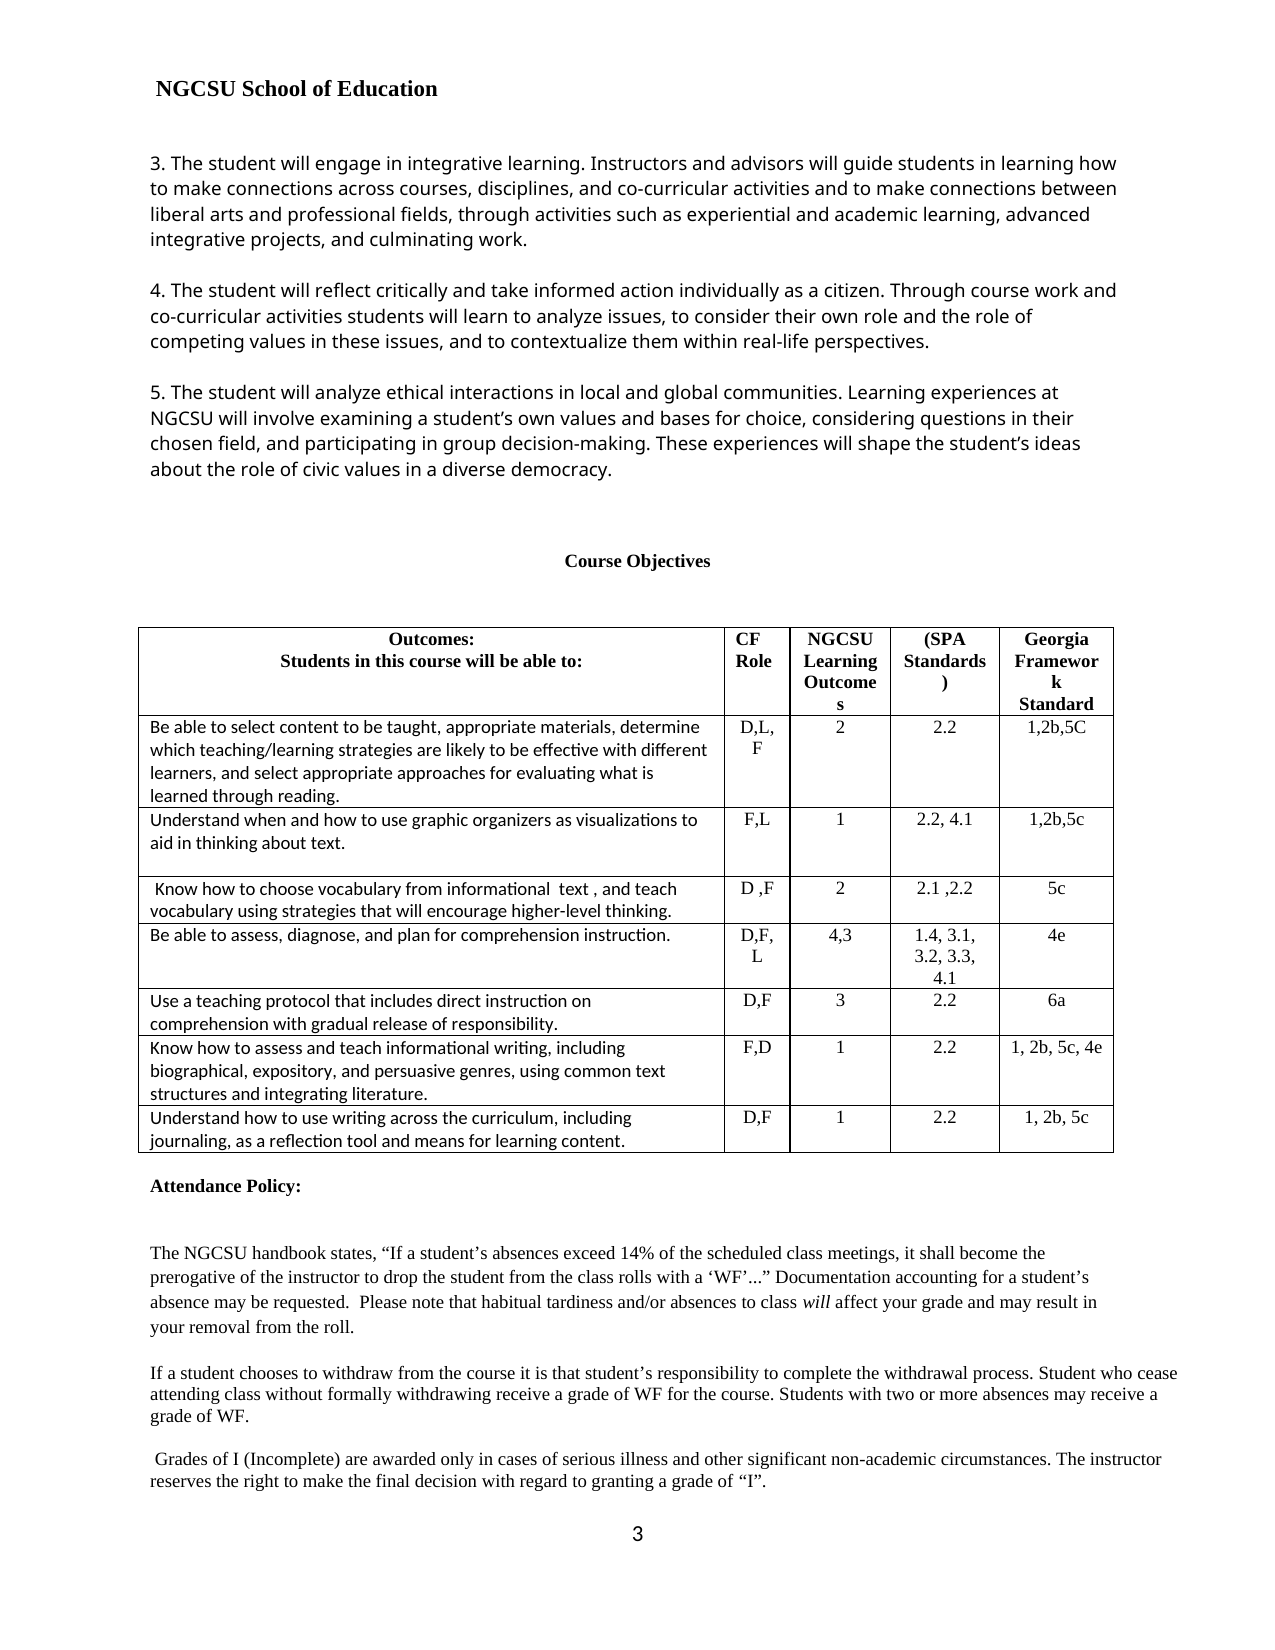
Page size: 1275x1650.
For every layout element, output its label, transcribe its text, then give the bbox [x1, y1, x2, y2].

table_cell Understand how to use writing across the curriculum, including journaling, as a reflection tool and means for learning content. [139, 1106, 724, 1152]
table_cell D,L,F [725, 716, 789, 807]
table_cell D,F,L [725, 924, 789, 988]
table_cell F,D [725, 1036, 789, 1105]
table_cell D,F [725, 989, 789, 1035]
table_cell 2.2 [891, 989, 999, 1035]
table_cell 4e [1000, 924, 1113, 988]
table_cell Be able to assess, diagnose, and plan for comprehension instruction. [139, 924, 724, 988]
table_cell 1,2b,5C [1000, 716, 1113, 807]
table_cell 1.4, 3.1, 3.2, 3.3, 4.1 [891, 924, 999, 988]
table_cell 1 [791, 1106, 890, 1152]
table_cell 2 [791, 716, 890, 807]
table_header Georgia Framework Standard [1000, 628, 1113, 714]
table_cell 3 [791, 989, 890, 1035]
text Attendance Policy: [150, 1174, 1125, 1196]
table_cell 2.2, 4.1 [891, 808, 999, 876]
table_cell F,L [725, 808, 789, 876]
text If a student chooses to withdraw from the course it is that student’s responsibility to complete the withdrawal process. Student who cease attending class without formally withdrawing receive a grade of WF for the course. Students with two or more absences may receive a grade of WF. [150, 1362, 1200, 1426]
table_cell Know how to choose vocabulary from informational text , and teach vocabulary using strategies that will encourage higher-level thinking. [139, 877, 724, 923]
table_cell D,F [725, 1106, 789, 1152]
table_cell D ,F [725, 877, 789, 923]
table_header Outcomes: Students in this course will be able to: [139, 628, 724, 714]
text The NGCSU handbook states, “If a student’s absences exceed 14% of the scheduled class meetings, it shall become the prerogative of the instructor to drop the student from the class rolls with a ‘WF’...” Documentation accounting for a student’s absence may be requested. Please note that habitual tardiness and/or absences to class will affect your grade and may result in your removal from the roll. [150, 1242, 1125, 1338]
table_cell 6a [1000, 989, 1113, 1035]
table_cell 2.2 [891, 1106, 999, 1152]
text 3. The student will engage in integrative learning. Instructors and advisors will guide students in learning how to make connections across courses, disciplines, and co-curricular activities and to make connections between liberal arts and professional fields, through activities such as experiential and academic learning, advanced integrative projects, and culminating work. [150, 150, 1125, 252]
table_cell 2.1 ,2.2 [891, 877, 999, 923]
table_header (SPA Standards) [891, 628, 999, 714]
text Grades of I (Incomplete) are awarded only in cases of serious illness and other significant non-academic circumstances. The instructor reserves the right to make the final decision with regard to granting a grade of “I”. [150, 1448, 1200, 1491]
table_cell 1 [791, 1036, 890, 1105]
table_cell 1,2b,5c [1000, 808, 1113, 876]
text 5. The student will analyze ethical interactions in local and global communities. Learning experiences at NGCSU will involve examining a student’s own values and bases for choice, considering questions in their chosen field, and participating in group decision-making. These experiences will shape the student’s ideas about the role of civic values in a diverse democracy. [150, 380, 1125, 482]
text Course Objectives [150, 550, 1125, 571]
table_cell 1 [791, 808, 890, 876]
table_cell 2.2 [891, 716, 999, 807]
table_cell Know how to assess and teach informational writing, including biographical, expository, and persuasive genres, using common text structures and integrating literature. [139, 1036, 724, 1105]
table_cell 2 [791, 877, 890, 923]
table_cell 5c [1000, 877, 1113, 923]
table_cell Use a teaching protocol that includes direct instruction on comprehension with gradual release of responsibility. [139, 989, 724, 1035]
text 4. The student will reflect critically and take informed action individually as a citizen. Through course work and co-curricular activities students will learn to analyze issues, to consider their own role and the role of competing values in these issues, and to contextualize them within real-life perspectives. [150, 278, 1125, 354]
table_cell Understand when and how to use graphic organizers as visualizations to aid in thinking about text. [139, 808, 724, 876]
table_cell Be able to select content to be taught, appropriate materials, determine which teaching/learning strategies are likely to be effective with different learners, and select appropriate approaches for evaluating what is learned through reading. [139, 716, 724, 807]
table_cell 1, 2b, 5c, 4e [1000, 1036, 1113, 1105]
table_cell 4,3 [791, 924, 890, 988]
table_header NGCSU Learning Outcomes [791, 628, 890, 714]
table_cell 2.2 [891, 1036, 999, 1105]
table_cell 1, 2b, 5c [1000, 1106, 1113, 1152]
table_header CF Role [725, 628, 789, 714]
